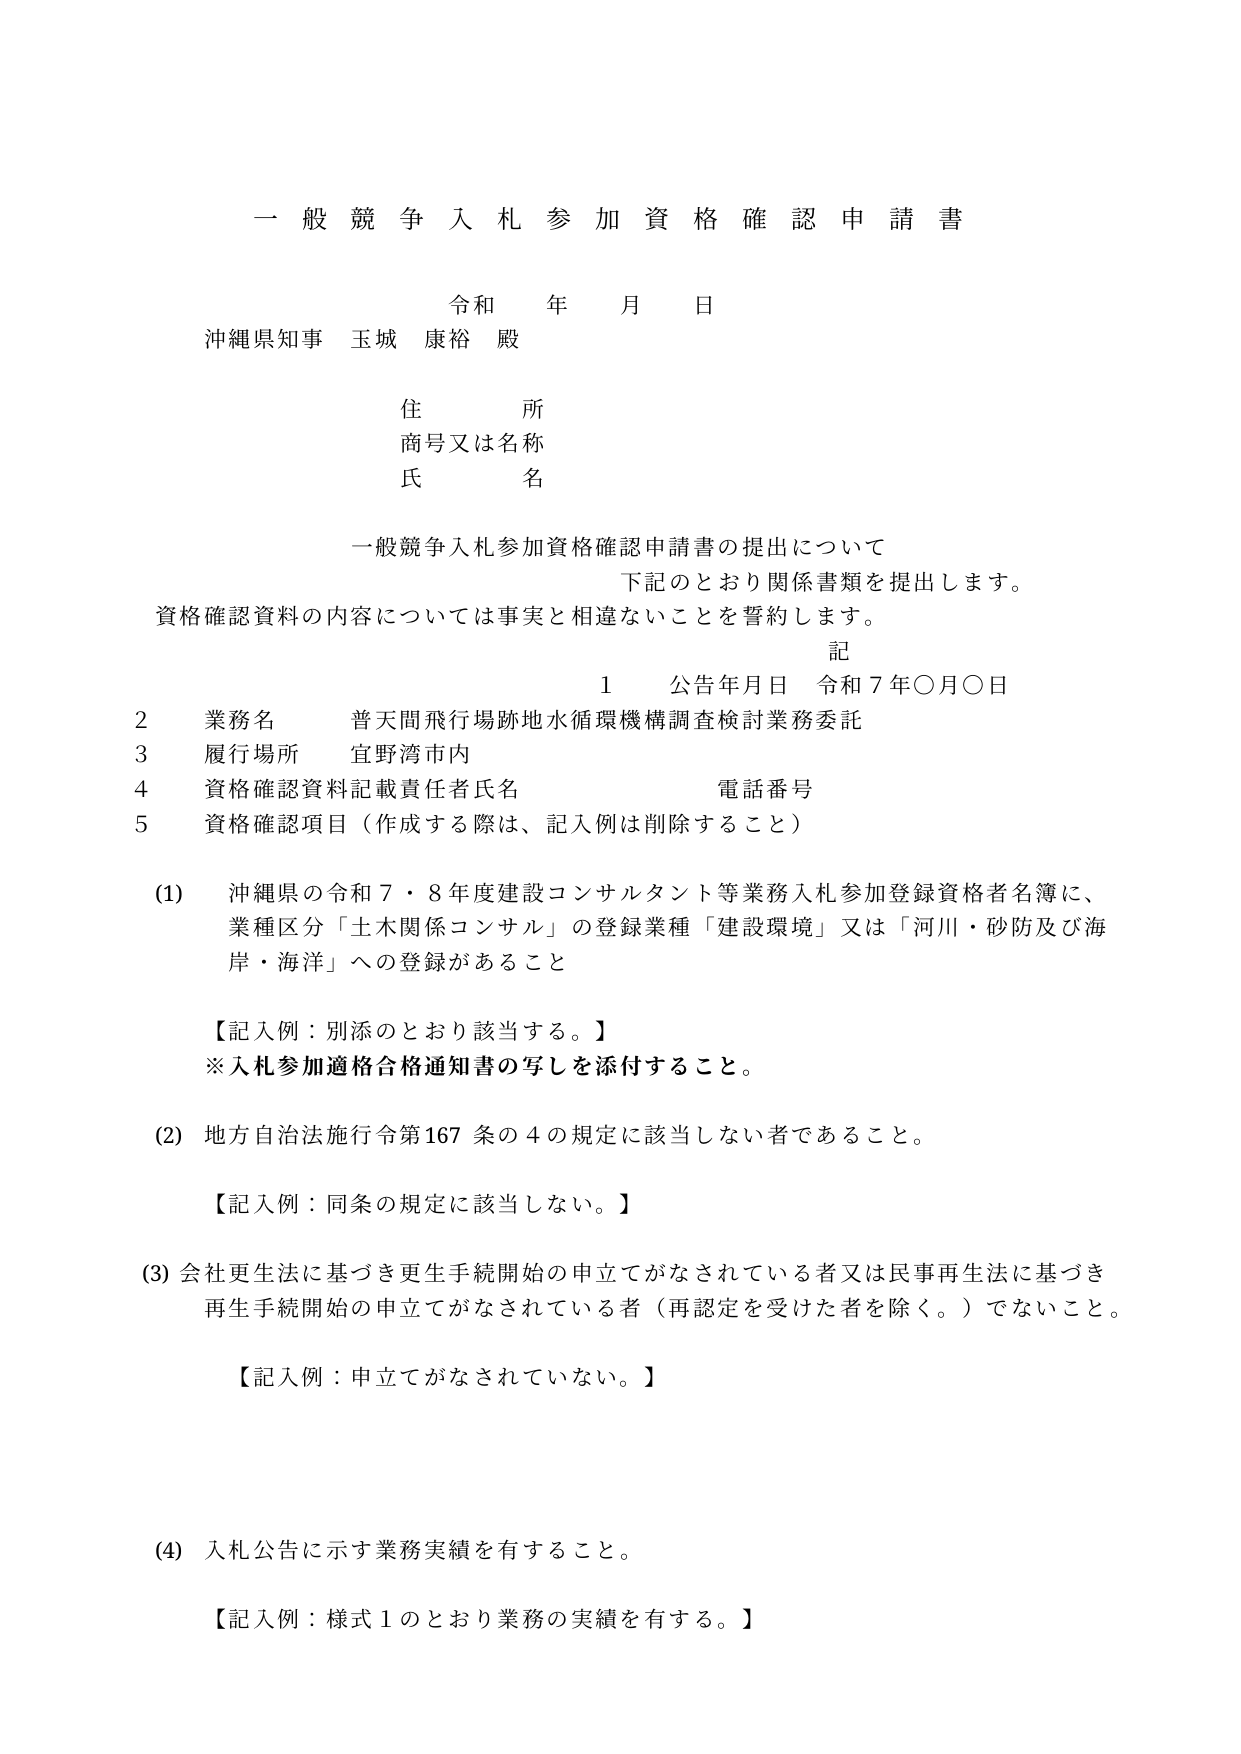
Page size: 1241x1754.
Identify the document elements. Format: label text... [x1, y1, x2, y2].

text 資格確認資料の内容については事実と相違ないことを誓約します。 [131, 598, 1110, 632]
text 【記入例：申立てがなされていない。】 [131, 1358, 1110, 1393]
text 一般競争入札参加資格確認申請書の提出について [131, 528, 1110, 563]
text ５ 資格確認項目（作成する際は、記入例は削除すること） [131, 805, 1110, 840]
text 記 [131, 632, 1110, 667]
text 沖縄県知事 玉城 康裕 殿 [131, 321, 1110, 356]
text 【記入例：別添のとおり該当する。】 [131, 1013, 1110, 1047]
text 【記入例：同条の規定に該当しない。】 [131, 1186, 1110, 1220]
text 住 所 [131, 390, 1110, 425]
list 沖縄県の令和７・８年度建設コンサルタント等業務入札参加登録資格者名簿に、業種区分「土木関係コンサル」の登録業種「建設環境」又は「河川・砂防及び海岸・海洋」への登録があること [155, 874, 1110, 978]
text ４ 資格確認資料記載責任者氏名 電話番号 [131, 771, 1110, 805]
text (2) 地方自治法施行令第167条の４の規定に該当しない者であること。 [131, 1116, 1110, 1151]
text (3) 会社更生法に基づき更生手続開始の申立てがなされている者又は民事再生法に基づき再生手続開始の申立てがなされている者（再認定を受けた者を除く。）でないこと。 [131, 1255, 1110, 1324]
text 【記入例：様式１のとおり業務の実績を有する。】 [131, 1601, 1110, 1635]
text ３ 履行場所 宜野湾市内 [131, 736, 1110, 771]
text (4) 入札公告に示す業務実績を有すること。 [131, 1531, 1110, 1566]
text 下記のとおり関係書類を提出します。 [131, 563, 1110, 598]
text ２ 業務名 普天間飛行場跡地水循環機構調査検討業務委託 [131, 701, 1110, 736]
text 一般競争入札参加資格確認申請書 [131, 183, 1110, 252]
text 商号又は名称 [131, 425, 1110, 459]
text 氏 名 [131, 459, 1110, 494]
text ※入札参加適格合格通知書の写しを添付すること。 [131, 1047, 1110, 1082]
text 令和 年 月 日 [131, 286, 1110, 321]
text １ 公告年月日 令和７年〇月〇日 [131, 667, 1110, 701]
